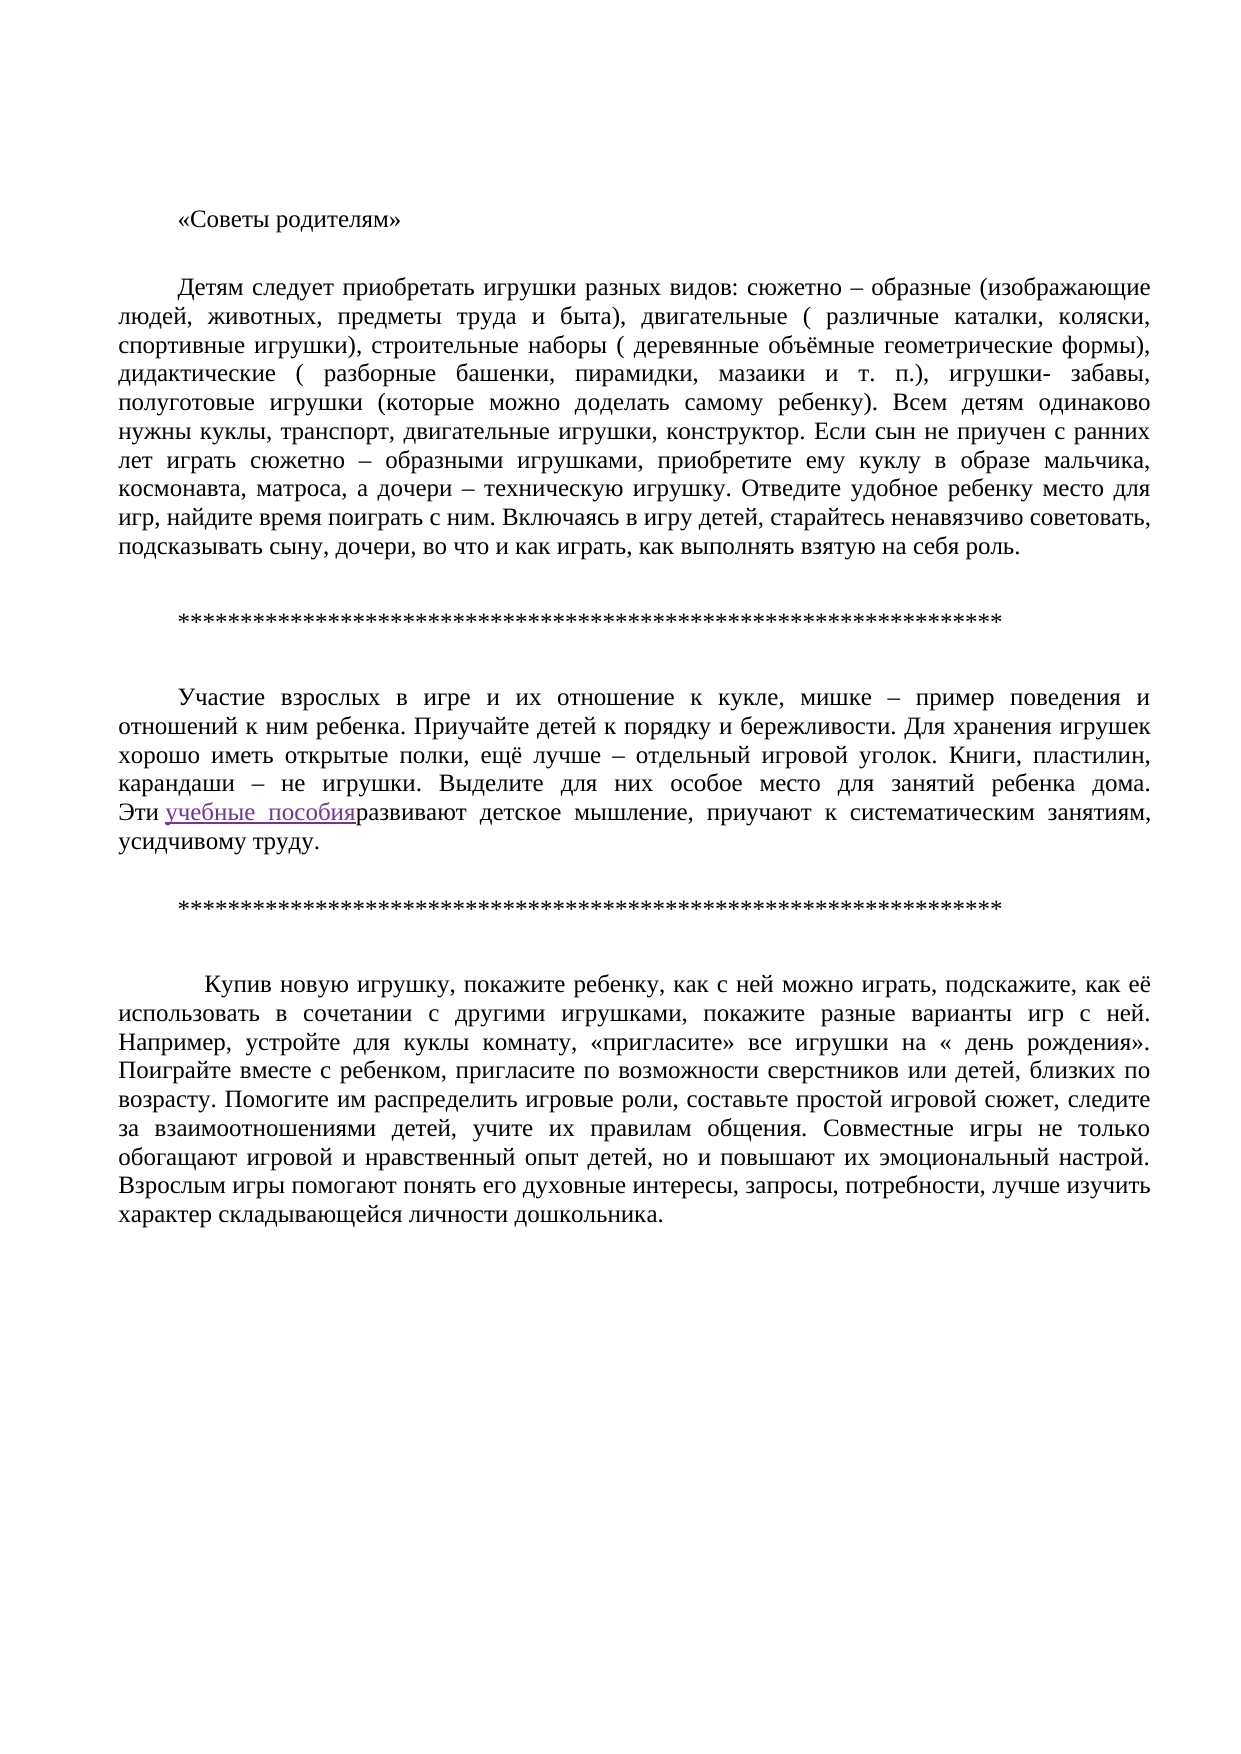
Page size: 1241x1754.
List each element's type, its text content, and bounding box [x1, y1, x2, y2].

text Участие взрослых в игре и их отношение к кукле, мишке – пример поведения и отношений к ним ребенка. Приучайте детей к порядку и бережливости. Для хранения игрушек хорошо иметь открытые полки, ещё лучше – отдельный игровой уголок. Книги, пластилин, карандаши – не игрушки. Выделите для них особое место для занятий ребенка дома. Эти учебные пособияразвивают детское мышление, приучают к систематическим занятиям, усидчивому труду. [118, 682, 1152, 855]
text «Советы родителям» [177, 204, 1152, 233]
text ****************************************************************** [177, 607, 1152, 635]
text Детям следует приобретать игрушки разных видов: сюжетно – образные (изображающие людей, животных, предметы труда и быта), двигательные ( различные каталки, коляски, спортивные игрушки), строительные наборы ( деревянные объёмные геометрические формы), дидактические ( разборные башенки, пирамидки, мазаики и т. п.), игрушки- забавы, полуготовые игрушки (которые можно доделать самому ребенку). Всем детям одинаково нужны куклы, транспорт, двигательные игрушки, конструктор. Если сын не приучен с ранних лет играть сюжетно – образными игрушками, приобретите ему куклу в образе мальчика, космонавта, матроса, а дочери – техническую игрушку. Отведите удобное ребенку место для игр, найдите время поиграть с ним. Включаясь в игру детей, старайтесь ненавязчиво советовать, подсказывать сыну, дочери, во что и как играть, как выполнять взятую на себя роль. [118, 272, 1152, 560]
text Купив новую игрушку, покажите ребенку, как с ней можно играть, подскажите, как её использовать в сочетании с другими игрушками, покажите разные варианты игр с ней. Например, устройте для куклы комнату, «пригласите» все игрушки на « день рождения». Поиграйте вместе с ребенком, пригласите по возможности сверстников или детей, близких по возрасту. Помогите им распределить игровые роли, составьте простой игровой сюжет, следите за взаимоотношениями детей, учите их правилам общения. Совместные игры не только обогащают игровой и нравственный опыт детей, но и повышают их эмоциональный настрой. Взрослым игры помогают понять его духовные интересы, запросы, потребности, лучше изучить характер складывающейся личности дошкольника. [118, 969, 1152, 1228]
text ****************************************************************** [177, 894, 1152, 922]
